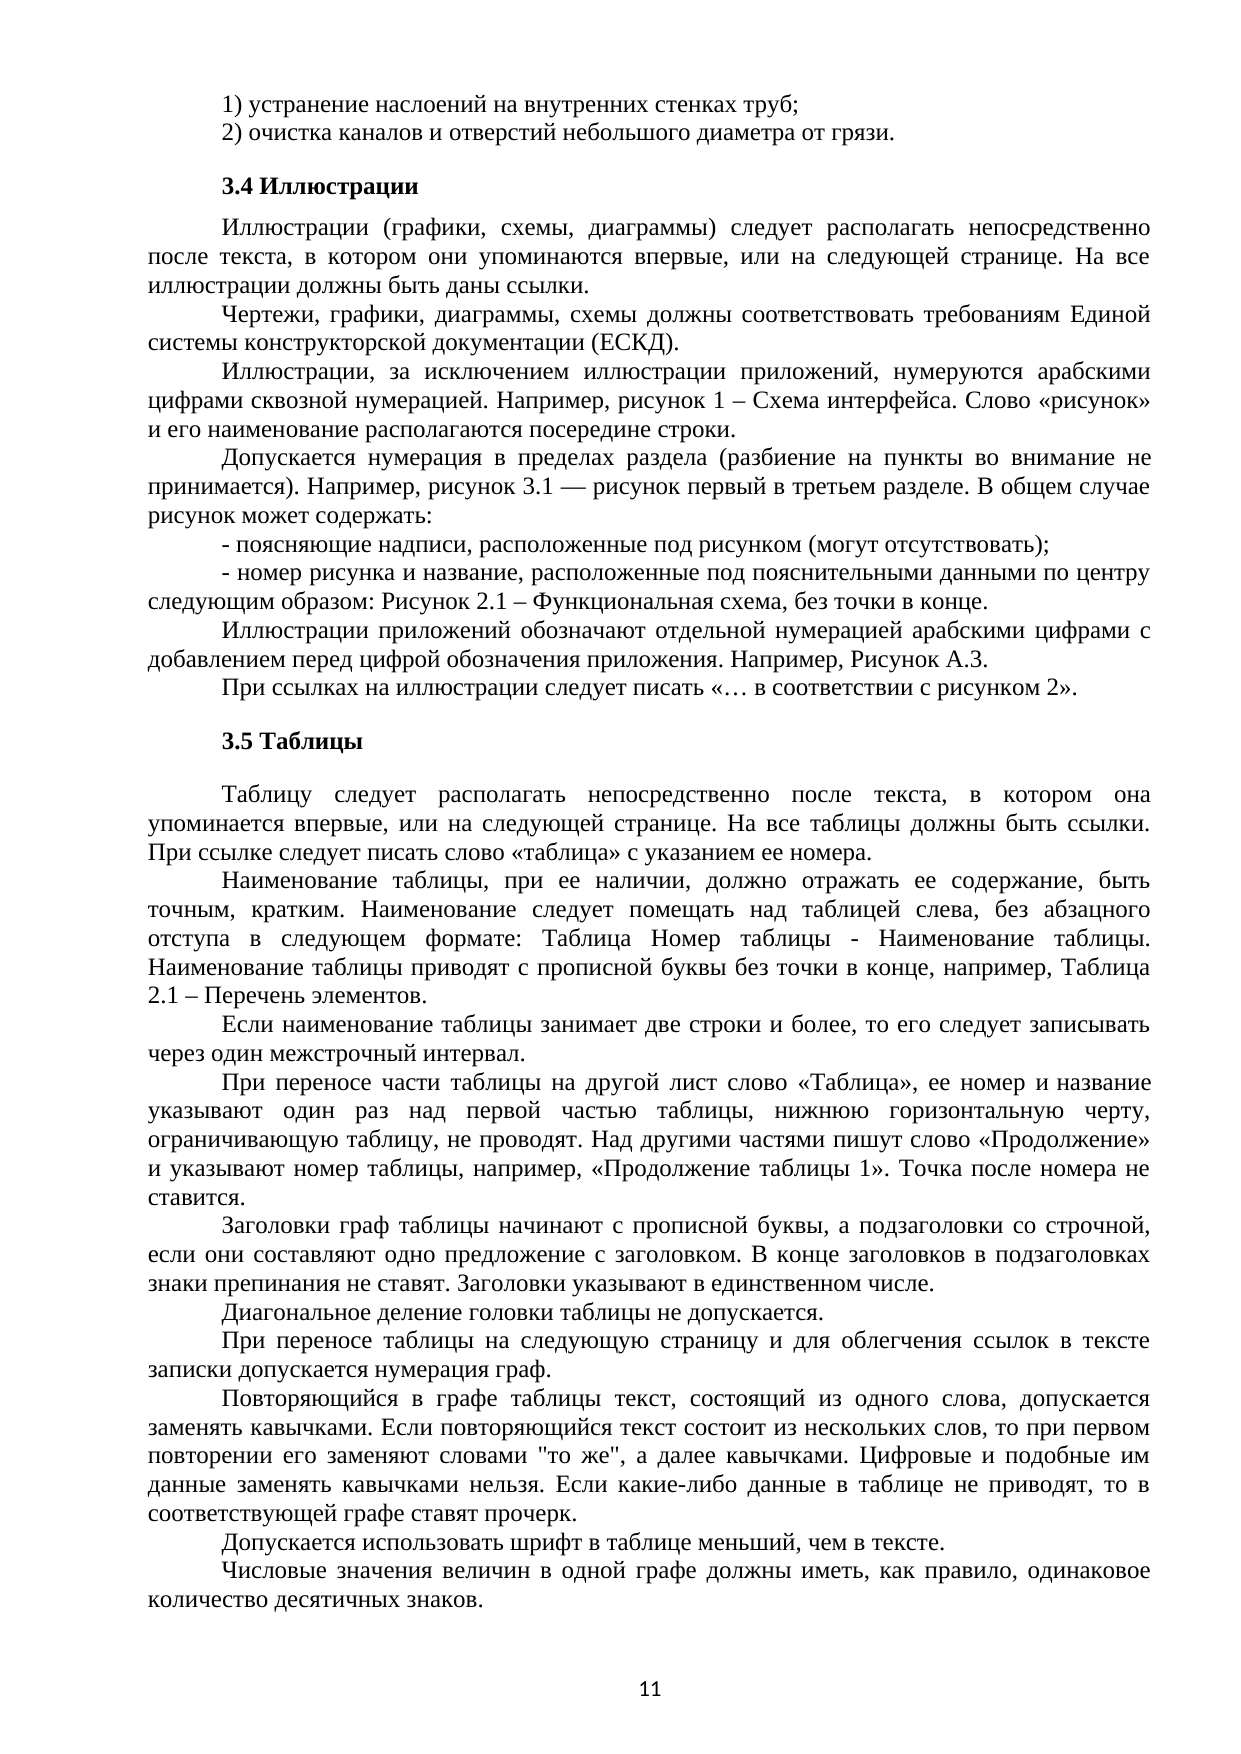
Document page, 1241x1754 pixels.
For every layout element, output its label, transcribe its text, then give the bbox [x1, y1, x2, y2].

text - номер рисунка и название, расположенные под пояснительными данными по центру следующим образом: Рисунок 2.1 – Функциональная схема, без точки в конце. [148, 557, 1152, 615]
text Иллюстрации, за исключением иллюстрации приложений, нумеруются арабскими цифрами сквозной нумерацией. Например, рисунок 1 – Схема интерфейса. Слово «рисунок» и его наименование располагаются посередине строки. [148, 356, 1152, 442]
text Диагональное деление головки таблицы не допускается. [148, 1297, 1152, 1326]
text 1) устранение наслоений на внутренних стенках труб; [148, 89, 1152, 117]
text Чертежи, графики, диаграммы, схемы должны соответствовать требованиям Единой системы конструкторской документации (ЕСКД). [148, 299, 1152, 356]
text Числовые значения величин в одной графе должны иметь, как правило, одинаковое количество десятичных знаков. [148, 1556, 1152, 1613]
text Если наименование таблицы занимает две строки и более, то его следует записывать через один межстрочный интервал. [148, 1009, 1152, 1067]
text - поясняющие надписи, расположенные под рисунком (могут отсутствовать); [148, 529, 1152, 557]
text Допускается нумерация в пределах раздела (разбиение на пункты во внимание не принимается). Например, рисунок 3.1 — рисунок первый в третьем разделе. В общем случае рисунок может содержать: [148, 442, 1152, 529]
text Иллюстрации приложений обозначают отдельной нумерацией арабскими цифрами с добавлением перед цифрой обозначения приложения. Например, Рисунок А.3. [148, 615, 1152, 672]
text Таблицу следует располагать непосредственно после текста, в котором она упоминается впервые, или на следующей странице. На все таблицы должны быть ссылки. При ссылке следует писать слово «таблица» с указанием ее номера. [148, 779, 1152, 866]
text При ссылках на иллюстрации следует писать «… в соответствии с рисунком 2». [148, 672, 1152, 701]
text 3.5 Таблицы [148, 726, 1152, 755]
text При переносе таблицы на следующую страницу и для облегчения ссылок в тексте записки допускается нумерация граф. [148, 1326, 1152, 1383]
text 3.4 Иллюстрации [148, 171, 1152, 200]
text Допускается использовать шрифт в таблице меньший, чем в тексте. [148, 1527, 1152, 1556]
text При переносе части таблицы на другой лист слово «Таблица», ее номер и название указывают один раз над первой частью таблицы, нижнюю горизонтальную черту, ограничивающую таблицу, не проводят. Над другими частями пишут слово «Продолжение» и указывают номер таблицы, например, «Продолжение таблицы 1». Точка после номера не ставится. [148, 1067, 1152, 1211]
text 2) очистка каналов и отверстий небольшого диаметра от грязи. [148, 117, 1152, 146]
text Наименование таблицы, при ее наличии, должно отражать ее содержание, быть точным, кратким. Наименование следует помещать над таблицей слева, без абзацного отступа в следующем формате: Таблица Номер таблицы - Наименование таблицы. Наименование таблицы приводят с прописной буквы без точки в конце, например, Таблица 2.1 – Перечень элементов. [148, 866, 1152, 1009]
text Заголовки граф таблицы начинают с прописной буквы, а подзаголовки со строчной, если они составляют одно предложение с заголовком. В конце заголовков в подзаголовках знаки препинания не ставят. Заголовки указывают в единственном числе. [148, 1211, 1152, 1297]
text Повторяющийся в графе таблицы текст, состоящий из одного слова, допускается заменять кавычками. Если повторяющийся текст состоит из нескольких слов, то при первом повторении его заменяют словами "то же", а далее кавычками. Цифровые и подобные им данные заменять кавычками нельзя. Если какие-либо данные в таблице не приводят, то в соответствующей графе ставят прочерк. [148, 1383, 1152, 1527]
text Иллюстрации (графики, схемы, диаграммы) следует располагать непосредственно после текста, в котором они упоминаются впервые, или на следующей странице. На все иллюстрации должны быть даны ссылки. [148, 212, 1152, 299]
